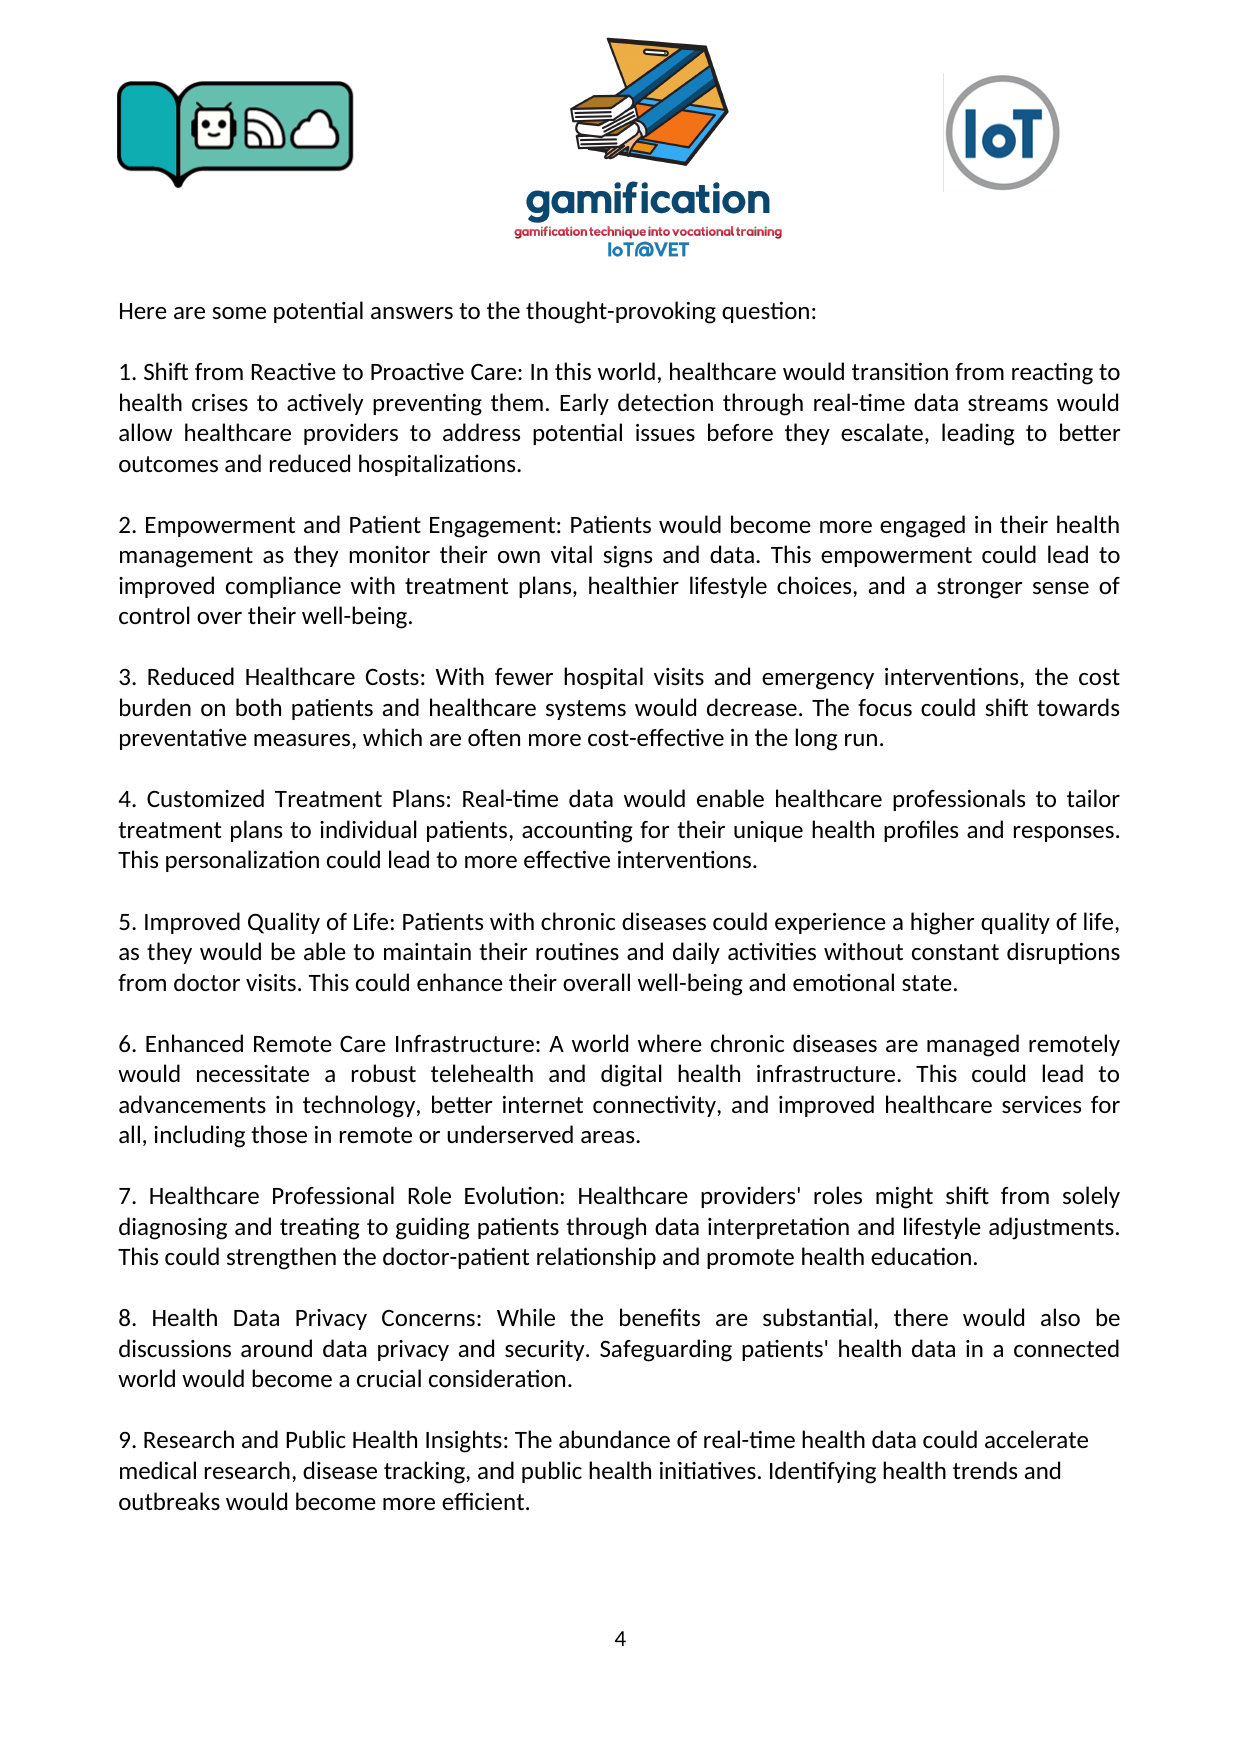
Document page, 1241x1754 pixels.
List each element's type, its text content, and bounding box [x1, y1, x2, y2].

text Here are some potential answers to the thought-provoking question: [118, 295, 1122, 326]
text medical research, disease tracking, and public health initiatives. Identifying health trends and [118, 1455, 1122, 1486]
text 7. Healthcare Professional Role Evolution: Healthcare providers' roles might shift from solely diagnosing and treating to guiding patients through data interpretation and lifestyle adjustments. This could strengthen the doctor-patient relationship and promote health education. [118, 1180, 1122, 1272]
text outbreaks would become more efficient. [118, 1486, 1122, 1516]
picture [117, 20, 1062, 274]
text 1. Shift from Reactive to Proactive Care: In this world, healthcare would transition from reacting to health crises to actively preventing them. Early detection through real-time data streams would allow healthcare providers to address potential issues before they escalate, leading to better outcomes and reduced hospitalizations. [118, 356, 1122, 478]
text 3. Reduced Healthcare Costs: With fewer hospital visits and emergency interventions, the cost burden on both patients and healthcare systems would decrease. The focus could shift towards preventative measures, which are often more cost-effective in the long run. [118, 662, 1122, 753]
text 2. Empowerment and Patient Engagement: Patients would become more engaged in their health management as they monitor their own vital signs and data. This empowerment could lead to improved compliance with treatment plans, healthier lifestyle choices, and a stronger sense of control over their well-being. [118, 509, 1122, 631]
text 6. Enhanced Remote Care Infrastructure: A world where chronic diseases are managed remotely would necessitate a robust telehealth and digital health infrastructure. This could lead to advancements in technology, better internet connectivity, and improved healthcare services for all, including those in remote or underserved areas. [118, 1028, 1122, 1150]
text 9. Research and Public Health Insights: The abundance of real-time health data could accelerate [118, 1424, 1122, 1455]
text 5. Improved Quality of Life: Patients with chronic diseases could experience a higher quality of life, as they would be able to maintain their routines and daily activities without constant disruptions from doctor visits. This could enhance their overall well-being and emotional state. [118, 906, 1122, 997]
text 4. Customized Treatment Plans: Real-time data would enable healthcare professionals to tailor treatment plans to individual patients, accounting for their unique health profiles and responses. This personalization could lead to more effective interventions. [118, 784, 1122, 875]
text 8. Health Data Privacy Concerns: While the benefits are substantial, there would also be discussions around data privacy and security. Safeguarding patients' health data in a connected world would become a crucial consideration. [118, 1302, 1122, 1394]
